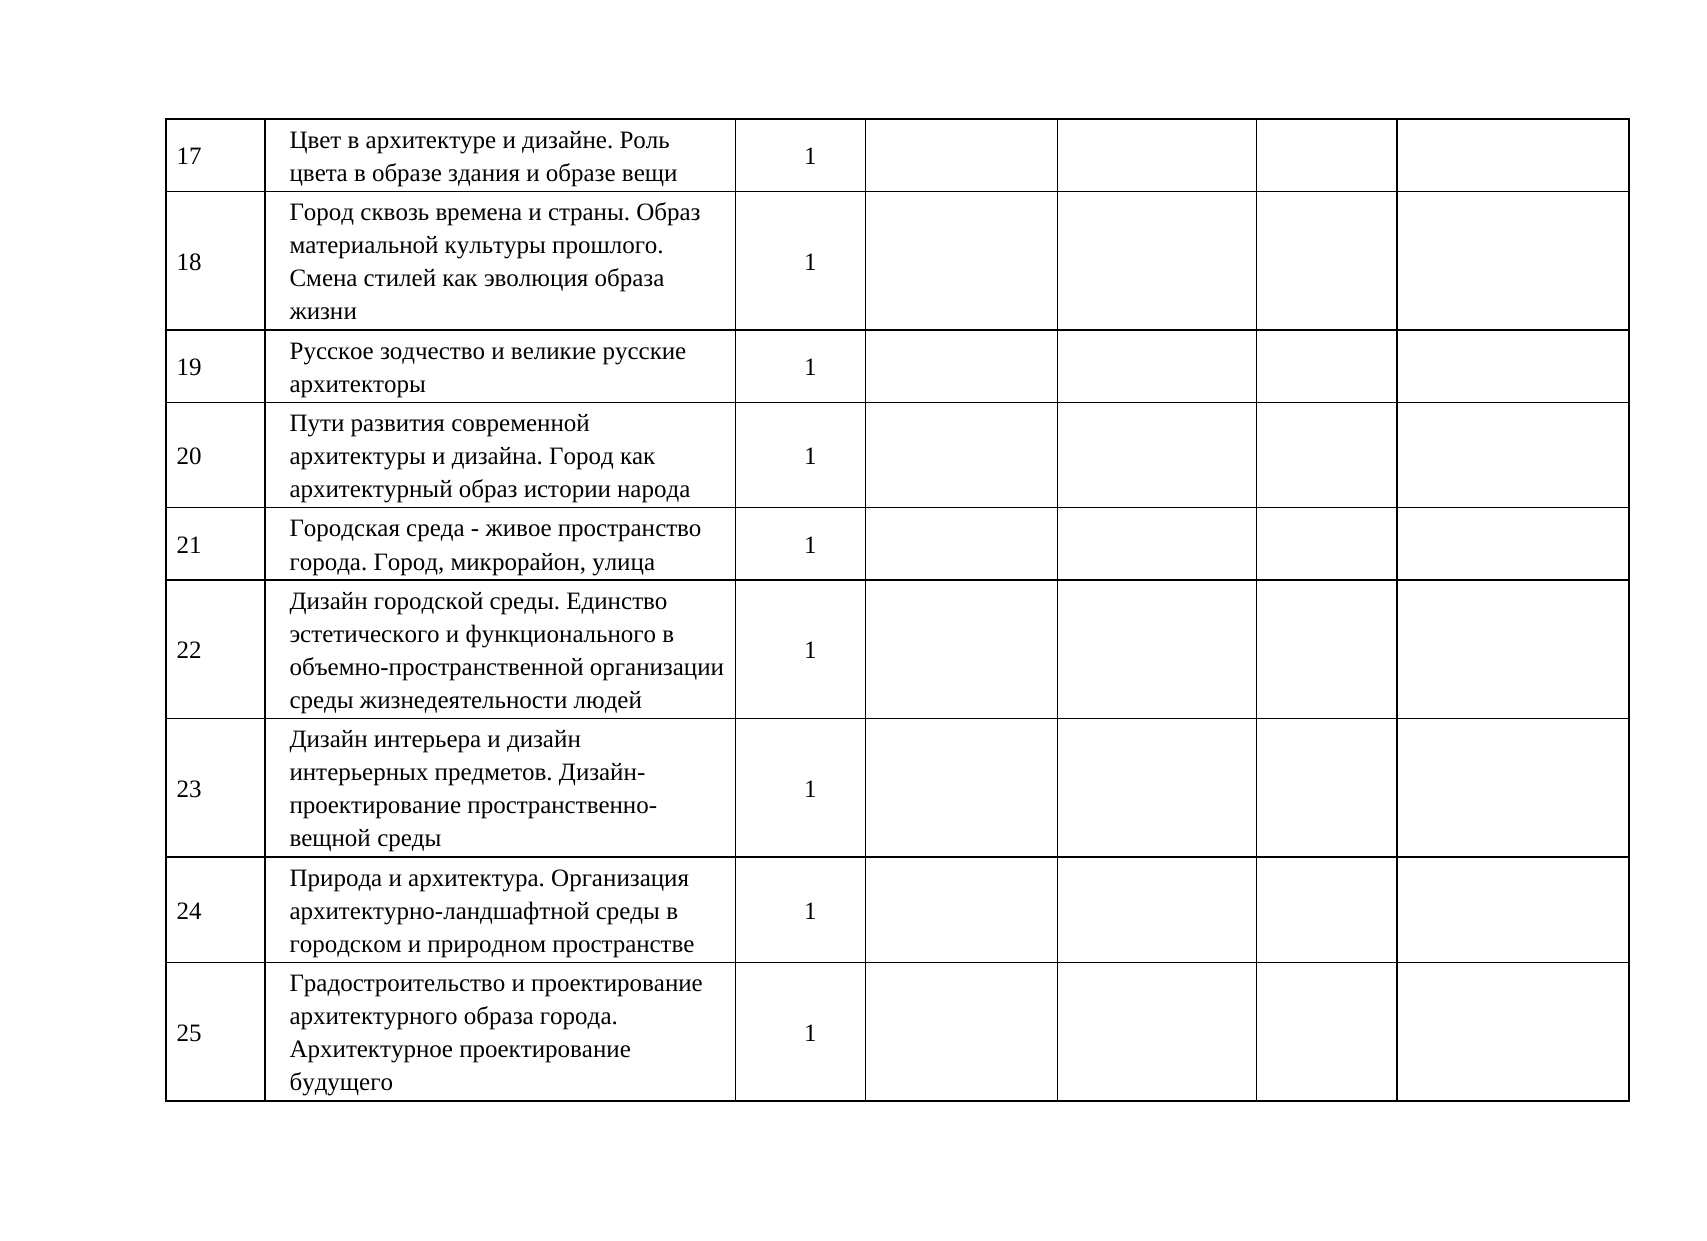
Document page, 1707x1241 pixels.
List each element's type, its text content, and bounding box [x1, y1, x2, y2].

table_cell Городская среда - живое пространство города. Город, микрорайон, улица [266, 508, 735, 579]
table_cell [866, 403, 1057, 507]
table_cell [1257, 858, 1396, 961]
table_cell 25 [167, 963, 264, 1100]
table_cell 1 [736, 192, 865, 329]
table_cell [1398, 963, 1628, 1100]
table_cell [1398, 403, 1628, 507]
table_cell [1257, 403, 1396, 507]
table_cell [866, 858, 1057, 961]
table_cell [866, 331, 1057, 401]
table_cell [1058, 120, 1256, 191]
table_cell 1 [736, 581, 865, 718]
table_cell [1058, 508, 1256, 579]
table_cell [1058, 403, 1256, 507]
table_cell 23 [167, 719, 264, 856]
table_cell Дизайн интерьера и дизайн интерьерных предметов. Дизайн-проектирование пространственно-вещной среды [266, 719, 735, 856]
table_cell Природа и архитектура. Организация архитектурно-ландшафтной среды в городском и природном пространстве [266, 858, 735, 961]
table_cell 21 [167, 508, 264, 579]
table_cell [1058, 719, 1256, 856]
table_cell [1058, 192, 1256, 329]
table_cell 1 [736, 858, 865, 961]
table_cell Дизайн городской среды. Единство эстетического и функционального в объемно-пространственной организации среды жизнедеятельности людей [266, 581, 735, 718]
table_cell [866, 719, 1057, 856]
table_cell [1257, 963, 1396, 1100]
table_cell [866, 120, 1057, 191]
table_cell [1398, 331, 1628, 401]
table_cell [1058, 331, 1256, 401]
table_cell [1398, 192, 1628, 329]
table_cell [866, 508, 1057, 579]
table_cell [866, 192, 1057, 329]
table_cell Пути развития современной архитектуры и дизайна. Город как архитектурный образ истории народа [266, 403, 735, 507]
table_cell [1257, 331, 1396, 401]
table_cell 1 [736, 403, 865, 507]
table_cell 1 [736, 963, 865, 1100]
table_cell [1257, 581, 1396, 718]
table_cell 1 [736, 719, 865, 856]
table_cell 18 [167, 192, 264, 329]
table_cell 1 [736, 508, 865, 579]
table_cell Русское зодчество и великие русские архитекторы [266, 331, 735, 401]
table_cell Градостроительство и проектирование архитектурного образа города. Архитектурное проектирование будущего [266, 963, 735, 1100]
table_cell [1398, 858, 1628, 961]
table_cell [1257, 508, 1396, 579]
table_cell 24 [167, 858, 264, 961]
table_cell 19 [167, 331, 264, 401]
table_cell [1058, 581, 1256, 718]
table_cell 22 [167, 581, 264, 718]
table_cell [1257, 719, 1396, 856]
table_cell Цвет в архитектуре и дизайне. Роль цвета в образе здания и образе вещи [266, 120, 735, 191]
table_cell 20 [167, 403, 264, 507]
table_cell Город сквозь времена и страны. Образ материальной культуры прошлого. Смена стилей как эволюция образа жизни [266, 192, 735, 329]
table_cell [1257, 120, 1396, 191]
table_cell [1257, 192, 1396, 329]
table_cell 17 [167, 120, 264, 191]
table_cell [866, 963, 1057, 1100]
table_cell [1398, 508, 1628, 579]
table_cell 1 [736, 331, 865, 401]
table_cell [1058, 858, 1256, 961]
table_cell [1398, 120, 1628, 191]
table_cell [1398, 719, 1628, 856]
table_cell 1 [736, 120, 865, 191]
table_cell [1058, 963, 1256, 1100]
table_cell [866, 581, 1057, 718]
table_cell [1398, 581, 1628, 718]
